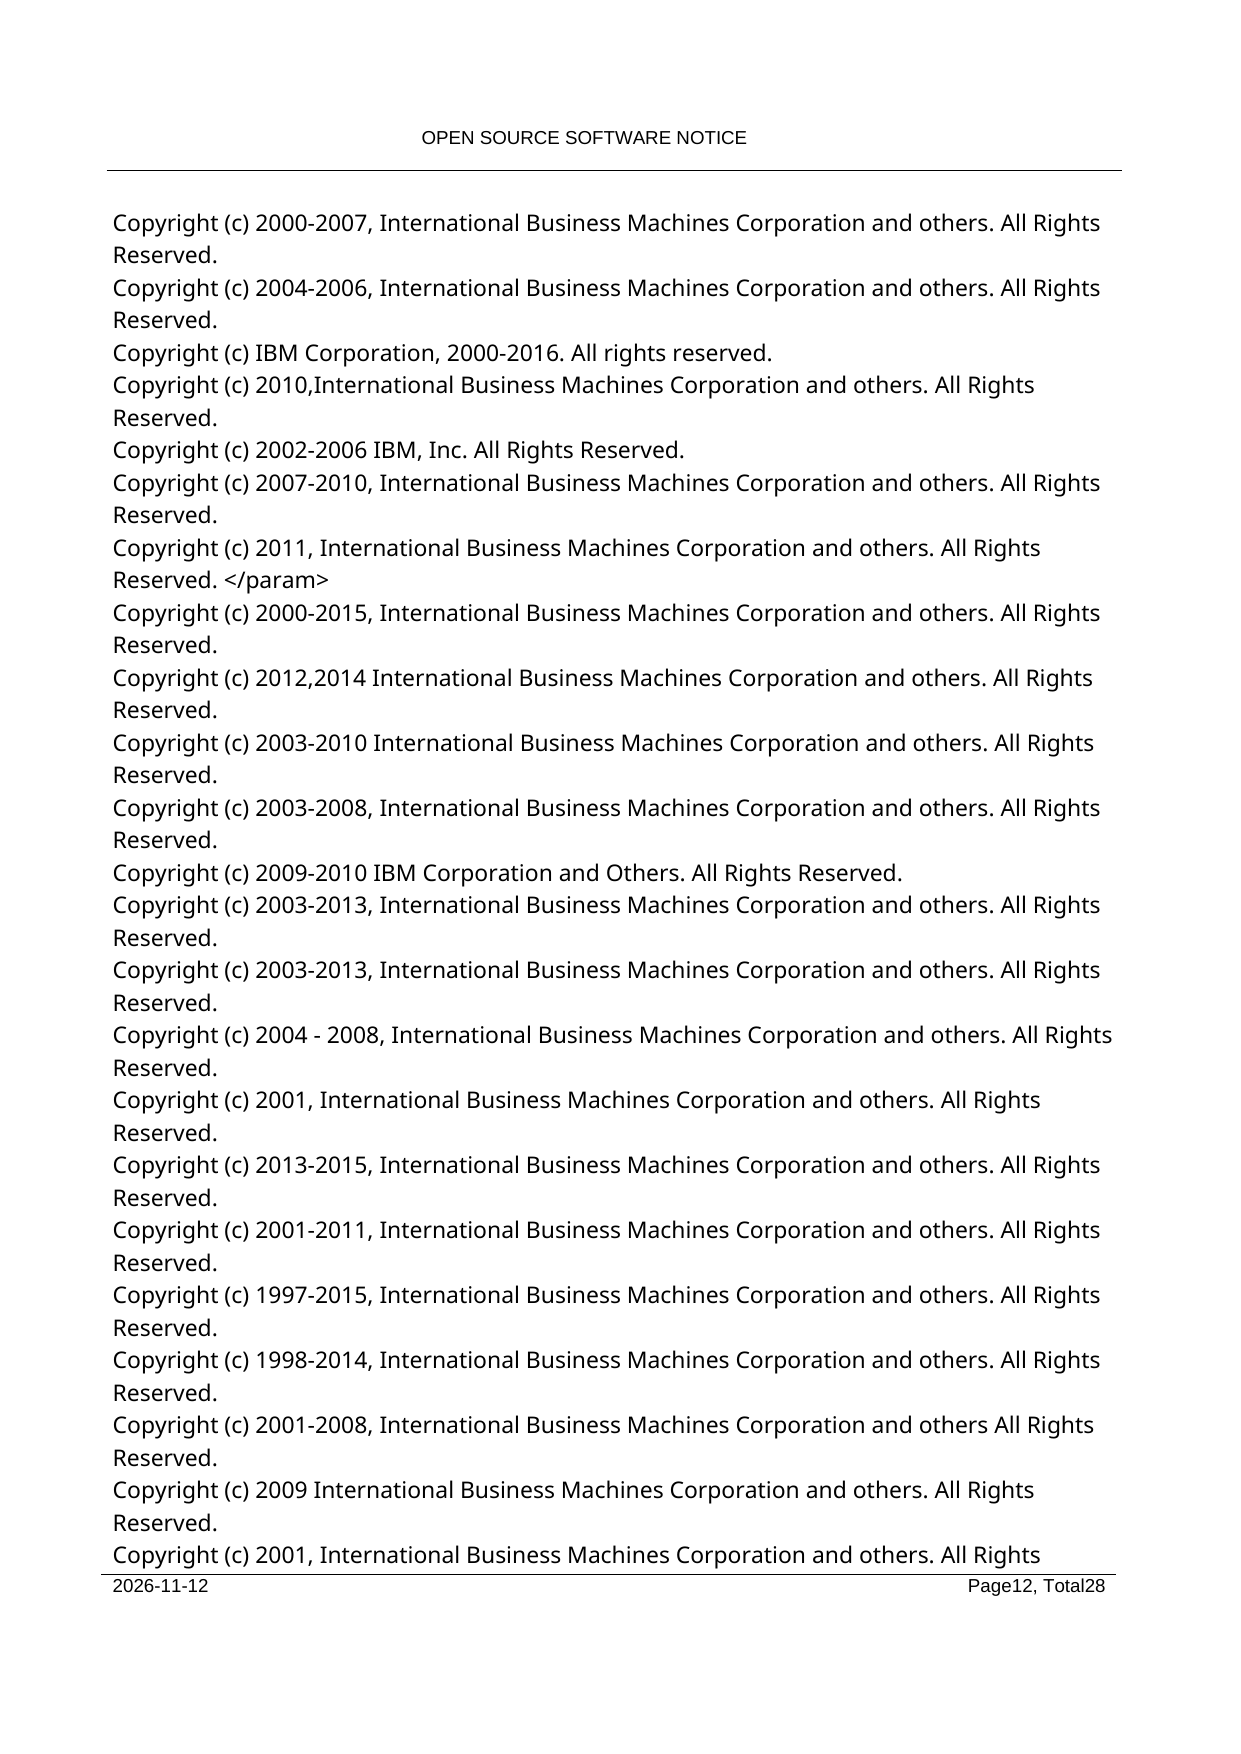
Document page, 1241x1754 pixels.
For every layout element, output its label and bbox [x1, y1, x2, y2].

text [112, 206, 1128, 1571]
